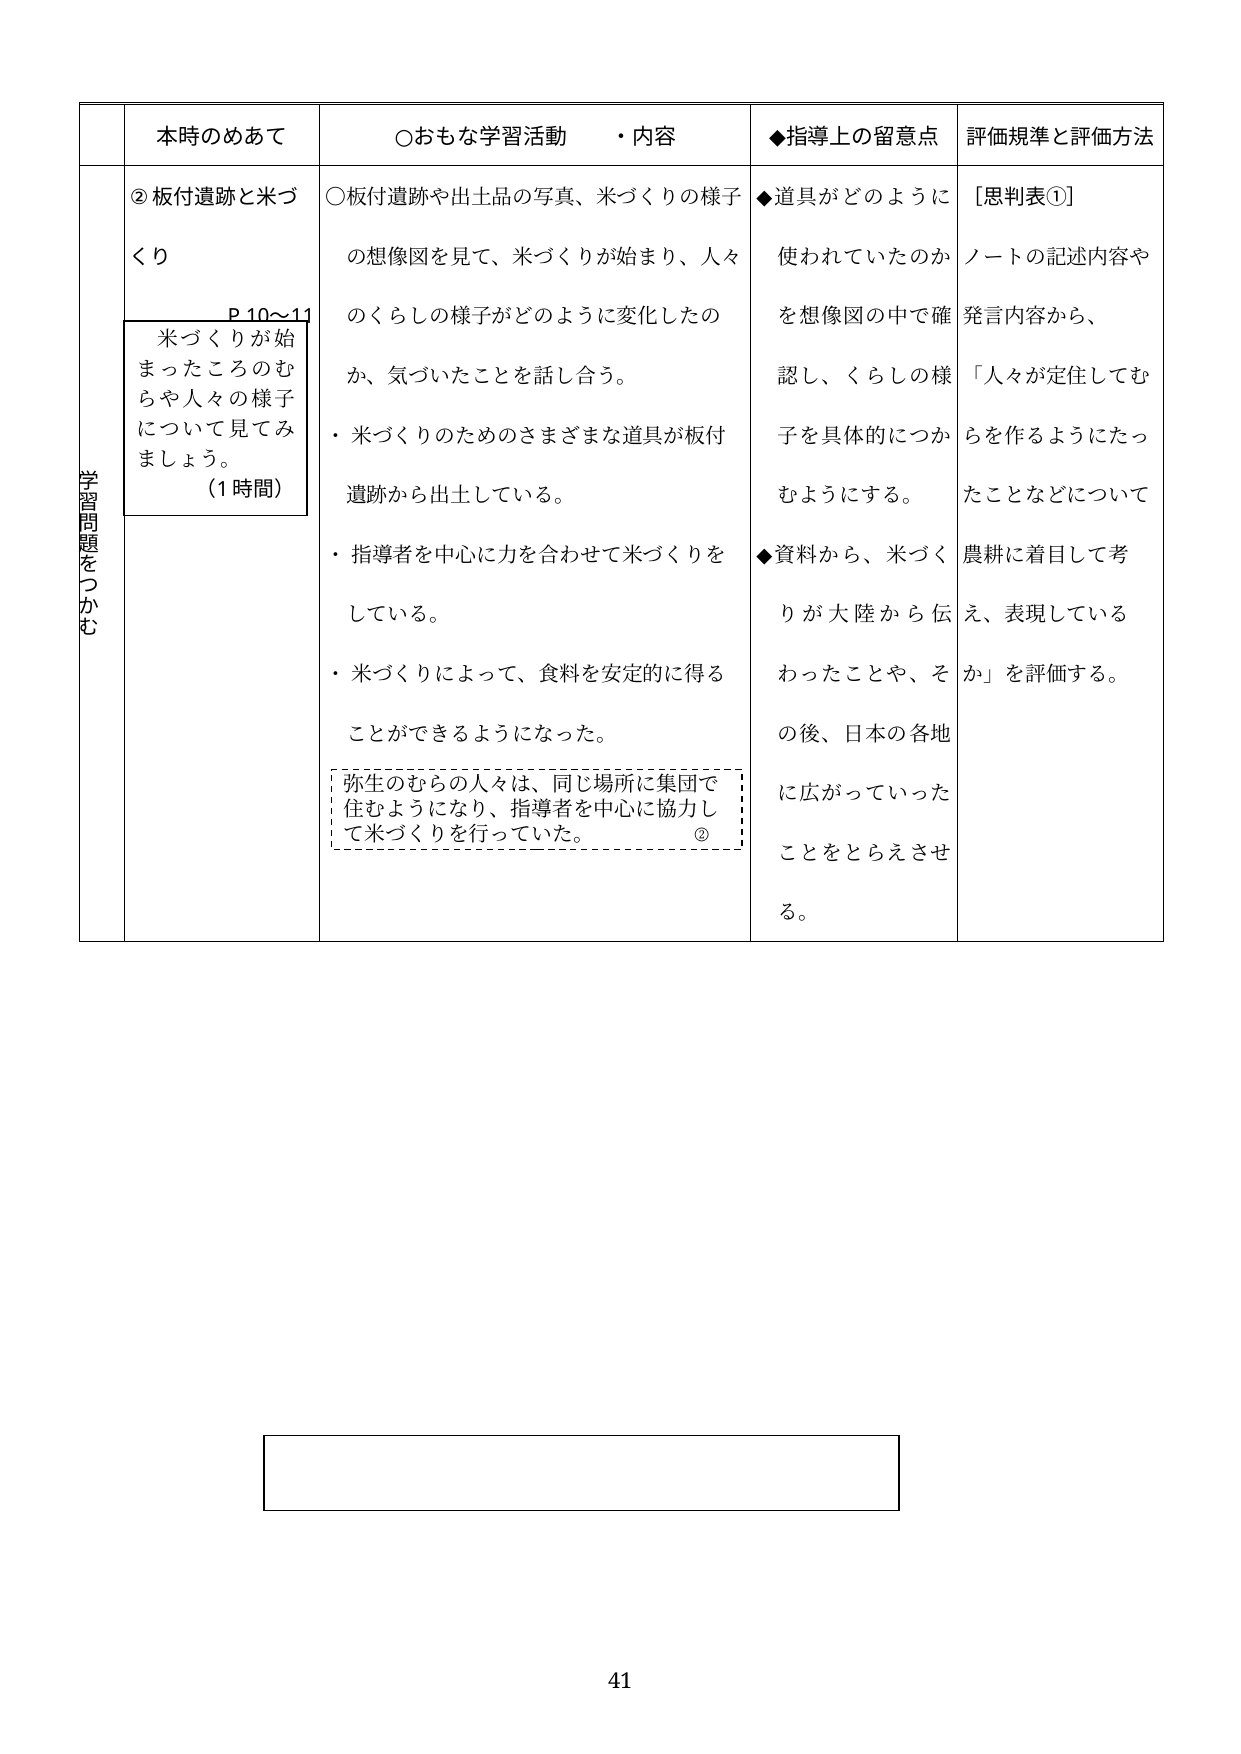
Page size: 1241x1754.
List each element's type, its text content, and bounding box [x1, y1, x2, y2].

table_header [80, 105, 124, 165]
table_cell ②板付遺跡と米づ くり P.10～11 [125, 166, 319, 941]
table_header ◆指導上の留意点 [751, 105, 957, 165]
table_header 評価規準と評価方法 [958, 105, 1163, 165]
table_cell ［思判表①］ ノートの記述内容や発言内容から、「人々が定住してむらを作るようにたったことなどについて農耕に着目して考え、表現しているか」を評価する。 [958, 166, 1163, 941]
table_header ○おもな学習活動 ・内容 [320, 105, 750, 165]
table_cell ◆道具がどのように使われていたのかを想像図の中で確認し、くらしの様子を具体的につかむようにする。 ◆資料から、米づくりが大陸から伝わったことや、その後、日本の各地に広がっていったことをとらえさせる。 [751, 166, 957, 941]
table_header 本時のめあて [125, 105, 319, 165]
table_cell 〇板付遺跡や出土品の写真、米づくりの様子の想像図を見て、米づくりが始まり、人々のくらしの様子がどのように変化したのか、気づいたことを話し合う。 ・ 米づくりのためのさまざまな道具が板付遺跡から出土している。 ・ 指導者を中心に力を合わせて米づくりをしている。 ・ 米づくりによって、食料を安定的に得ることができるようになった。 [320, 166, 750, 941]
table_cell 学習問題をつかむ [80, 166, 124, 941]
